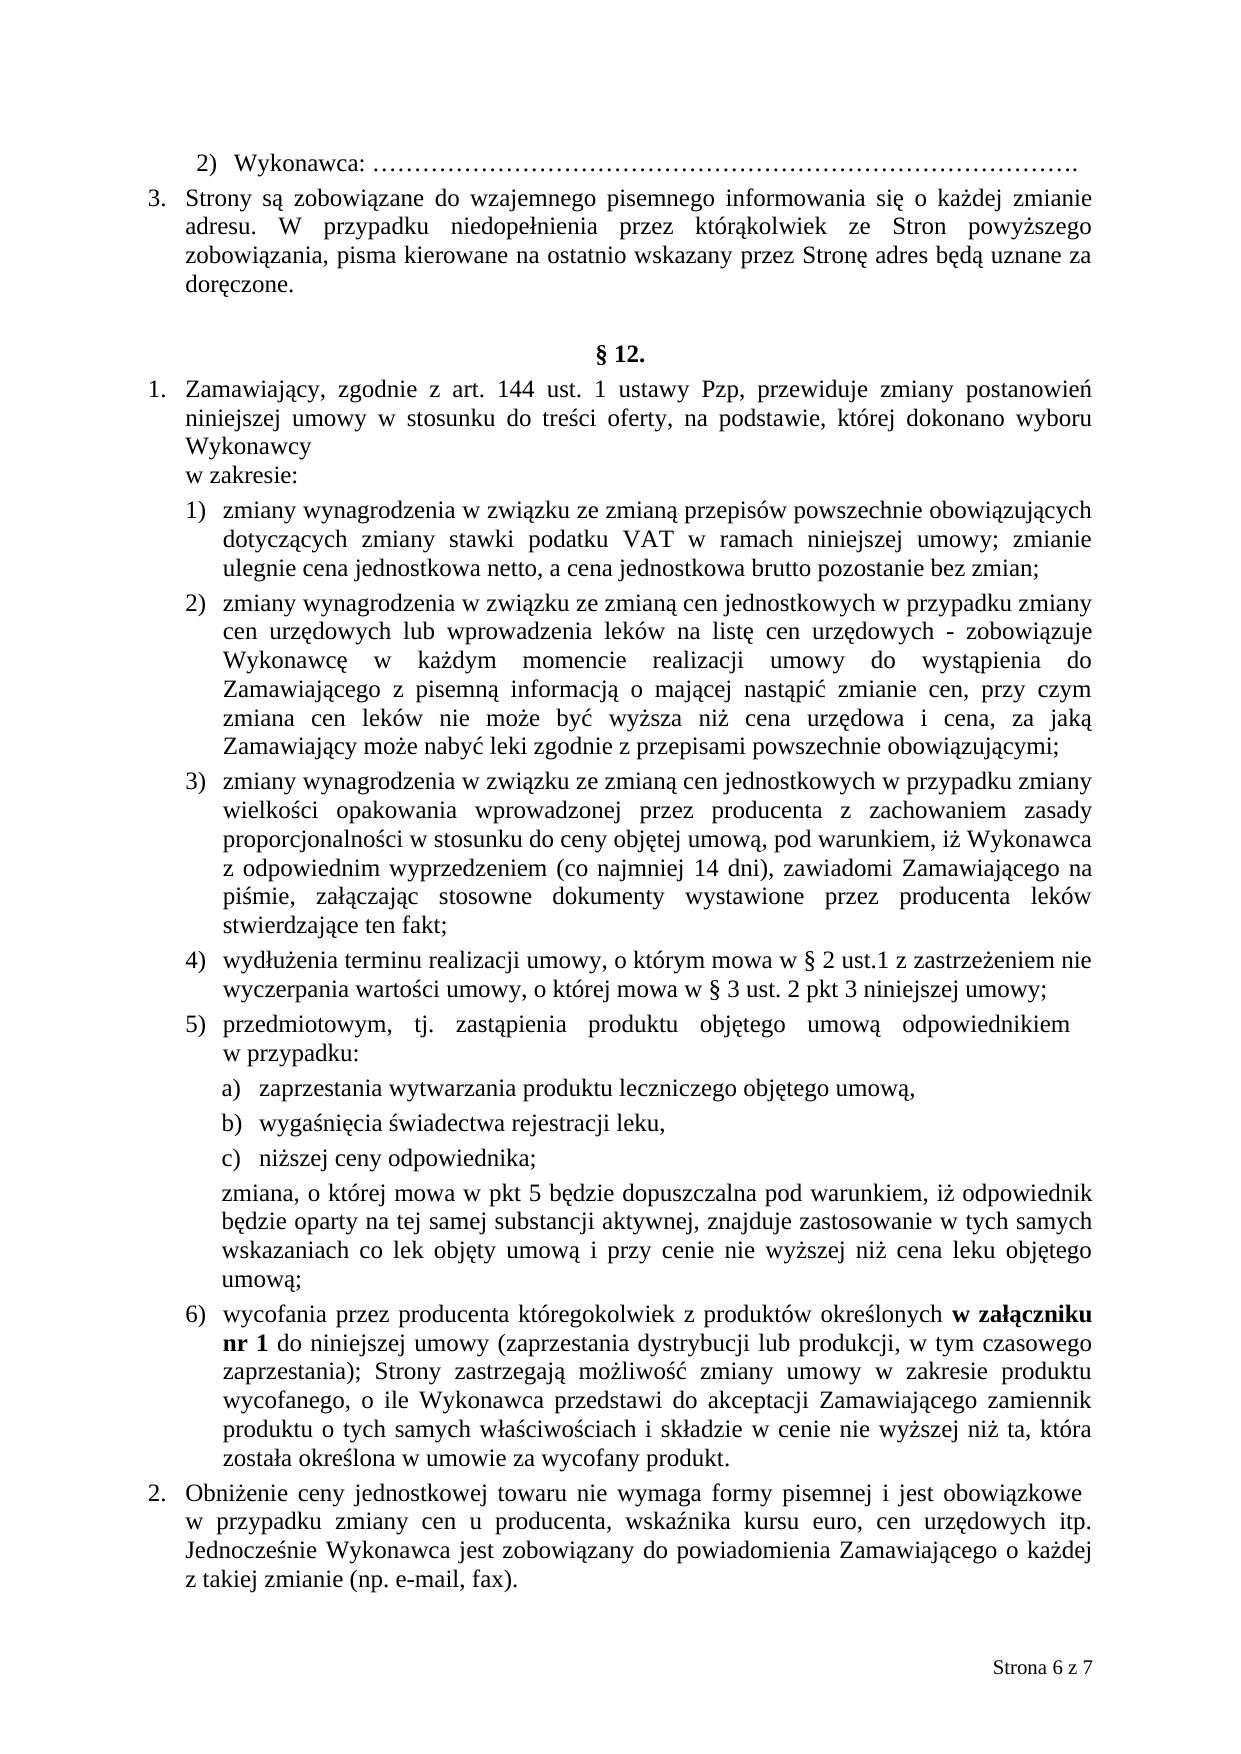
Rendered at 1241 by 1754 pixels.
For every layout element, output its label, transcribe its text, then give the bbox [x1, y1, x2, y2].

list zaprzestania wytwarzania produktu leczniczego objętego umową, [221, 1073, 1093, 1101]
list zmiany wynagrodzenia w związku ze zmianą cen jednostkowych w przypadku zmiany cen urzędowych lub wprowadzenia leków na listę cen urzędowych - zobowiązuje Wykonawcę w każdym momencie realizacji umowy do wystąpienia do Zamawiającego z pisemną informacją o mającej nastąpić zmianie cen, przy czym zmiana cen leków nie może być wyższa niż cena urzędowa i cena, za jaką Zamawiający może nabyć leki zgodnie z przepisami powszechnie obowiązującymi; [185, 588, 1093, 760]
list Wykonawca: …………………………………………………………………………. [196, 148, 1093, 176]
text § 12. [148, 339, 1093, 368]
list Strony są zobowiązane do wzajemnego pisemnego informowania się o każdej zmianie adresu. W przypadku niedopełnienia przez którąkolwiek ze Stron powyższego zobowiązania, pisma kierowane na ostatnio wskazany przez Stronę adres będą uznane za doręczone. [148, 183, 1093, 298]
list zmiany wynagrodzenia w związku ze zmianą cen jednostkowych w przypadku zmiany wielkości opakowania wprowadzonej przez producenta z zachowaniem zasady proporcjonalności w stosunku do ceny objętej umową, pod warunkiem, iż Wykonawca z odpowiednim wyprzedzeniem (co najmniej 14 dni), zawiadomi Zamawiającego na piśmie, załączając stosowne dokumenty wystawione przez producenta leków stwierdzające ten fakt; [185, 766, 1093, 939]
list wydłużenia terminu realizacji umowy, o którym mowa w § 2 ust.1 z zastrzeżeniem nie wyczerpania wartości umowy, o której mowa w § 3 ust. 2 pkt 3 niniejszej umowy; [185, 945, 1093, 1003]
text zmiana, o której mowa w pkt 5 będzie dopuszczalna pod warunkiem, iż odpowiednik będzie oparty na tej samej substancji aktywnej, znajduje zastosowanie w tych samych wskazaniach co lek objęty umową i przy cenie nie wyższej niż cena leku objętego umową; [221, 1178, 1093, 1293]
list wygaśnięcia świadectwa rejestracji leku, [221, 1108, 1093, 1136]
list zmiany wynagrodzenia w związku ze zmianą przepisów powszechnie obowiązujących dotyczących zmiany stawki podatku VAT w ramach niniejszej umowy; zmianie ulegnie cena jednostkowa netto, a cena jednostkowa brutto pozostanie bez zmian; [185, 495, 1093, 581]
list Zamawiający, zgodnie z art. 144 ust. 1 ustawy Pzp, przewiduje zmiany postanowień niniejszej umowy w stosunku do treści oferty, na podstawie, której dokonano wyboru Wykonawcy w zakresie: [148, 374, 1093, 489]
list wycofania przez producenta któregokolwiek z produktów określonych w załączniku nr 1 do niniejszej umowy (zaprzestania dystrybucji lub produkcji, w tym czasowego zaprzestania); Strony zastrzegają możliwość zmiany umowy w zakresie produktu wycofanego, o ile Wykonawca przedstawi do akceptacji Zamawiającego zamiennik produktu o tych samych właściwościach i składzie w cenie nie wyższej niż ta, która została określona w umowie za wycofany produkt. [185, 1299, 1093, 1471]
list przedmiotowym, tj. zastąpienia produktu objętego umową odpowiednikiem w przypadku: [185, 1009, 1093, 1066]
list niższej ceny odpowiednika; [221, 1143, 1093, 1171]
list Obniżenie ceny jednostkowej towaru nie wymaga formy pisemnej i jest obowiązkowe w przypadku zmiany cen u producenta, wskaźnika kursu euro, cen urzędowych itp. Jednocześnie Wykonawca jest zobowiązany do powiadomienia Zamawiającego o każdej z takiej zmianie (np. e-mail, fax). [148, 1478, 1093, 1593]
